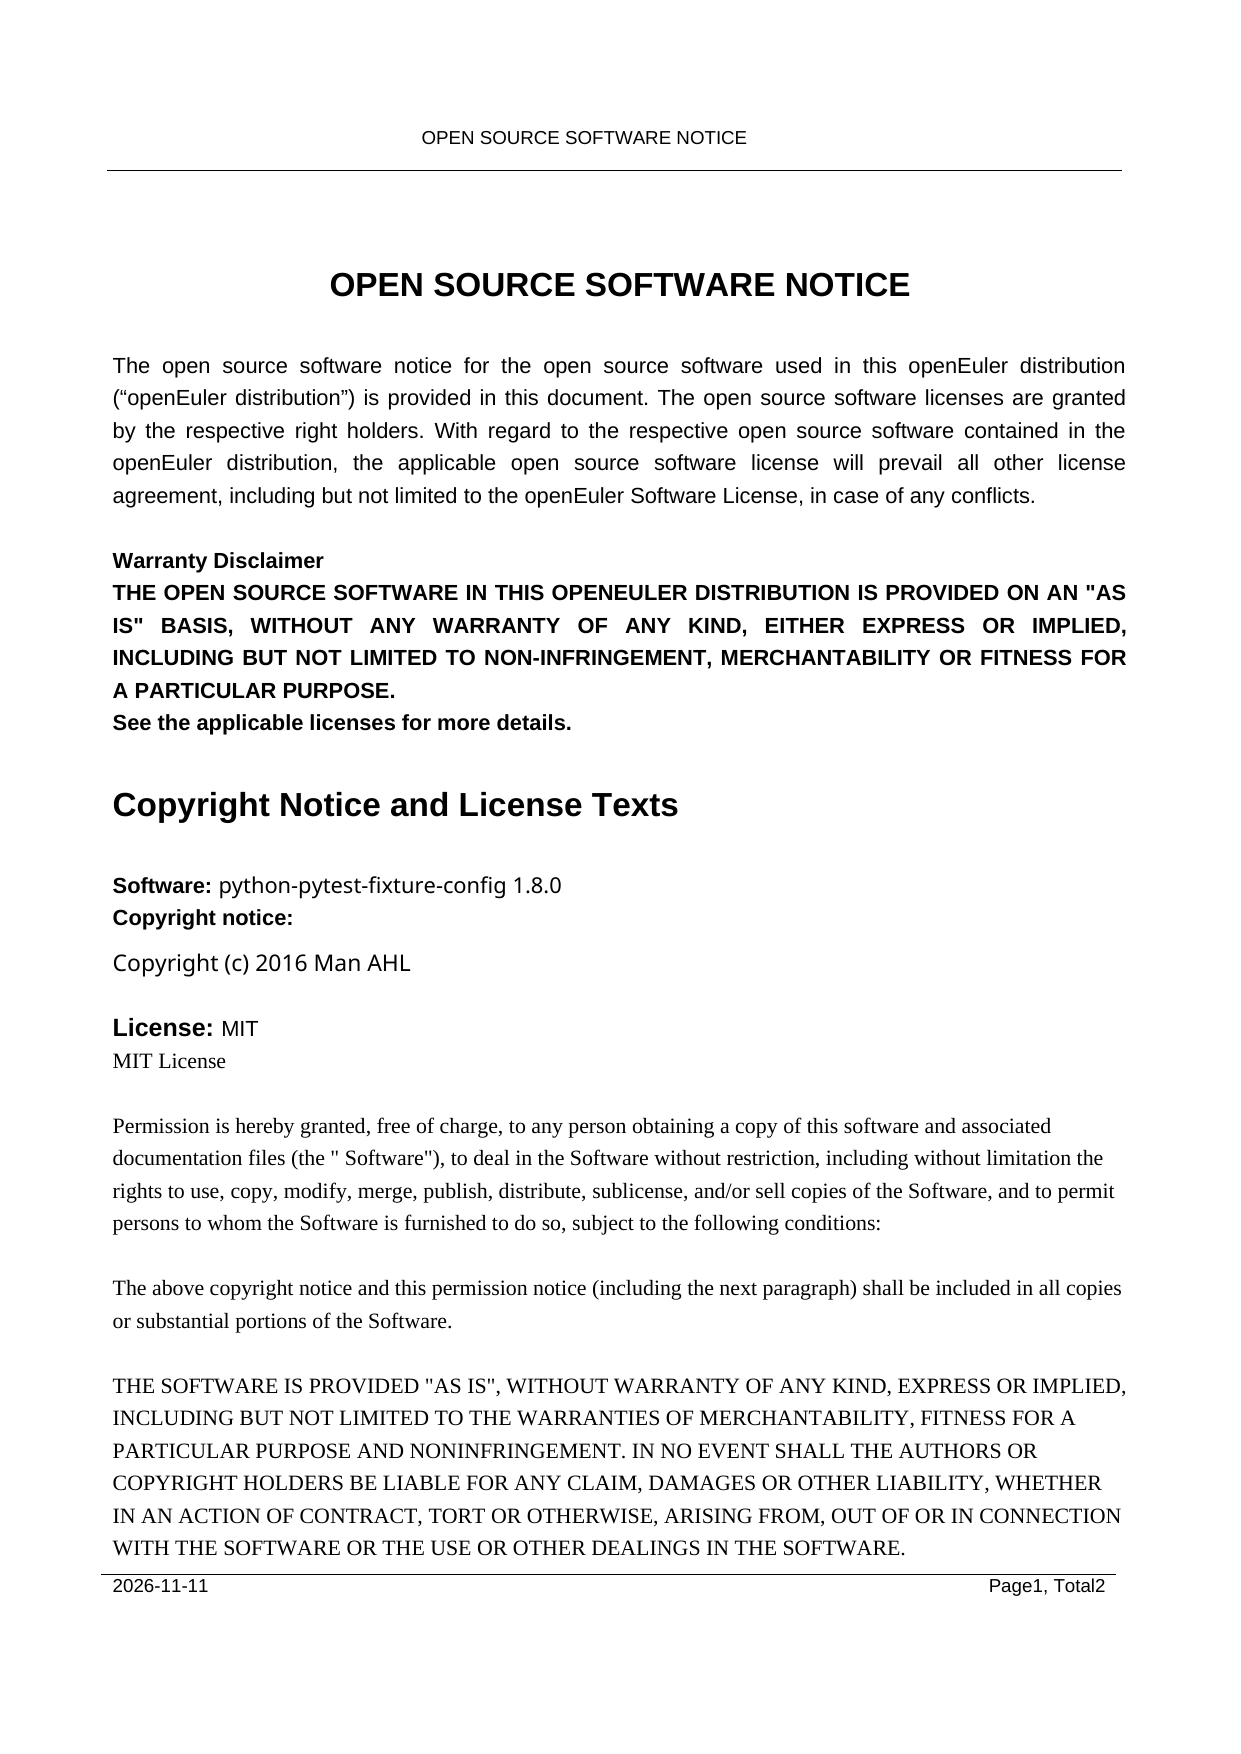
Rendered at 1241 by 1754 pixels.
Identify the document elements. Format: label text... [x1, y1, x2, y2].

text Copyright notice: [112, 901, 1128, 934]
text Warranty Disclaimer [112, 544, 1128, 576]
text Copyright Notice and License Texts [112, 771, 1128, 836]
text OPEN SOURCE SOFTWARE NOTICE [112, 251, 1128, 316]
text License: MIT [112, 1012, 1128, 1044]
text The open source software notice for the open source software used in this openEuler distribution (“openEuler distribution”) is provided in this document. The open source software licenses are granted by the respective right holders. With regard to the respective open source software contained in the openEuler distribution, the applicable open source software license will prevail all other license agreement, including but not limited to the openEuler Software License, in case of any conflicts. [112, 349, 1128, 511]
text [112, 1044, 1128, 1564]
title Software: python-pytest-fixture-config 1.8.0 [112, 869, 1128, 901]
text THE OPEN SOURCE SOFTWARE IN THIS OPENEULER DISTRIBUTION IS PROVIDED ON AN "AS IS" BASIS, WITHOUT ANY WARRANTY OF ANY KIND, EITHER EXPRESS OR IMPLIED, INCLUDING BUT NOT LIMITED TO NON-INFRINGEMENT, MERCHANTABILITY OR FITNESS FOR A PARTICULAR PURPOSE. See the applicable licenses for more details. [112, 576, 1128, 739]
text Copyright (c) 2016 Man AHL [112, 947, 1128, 1012]
